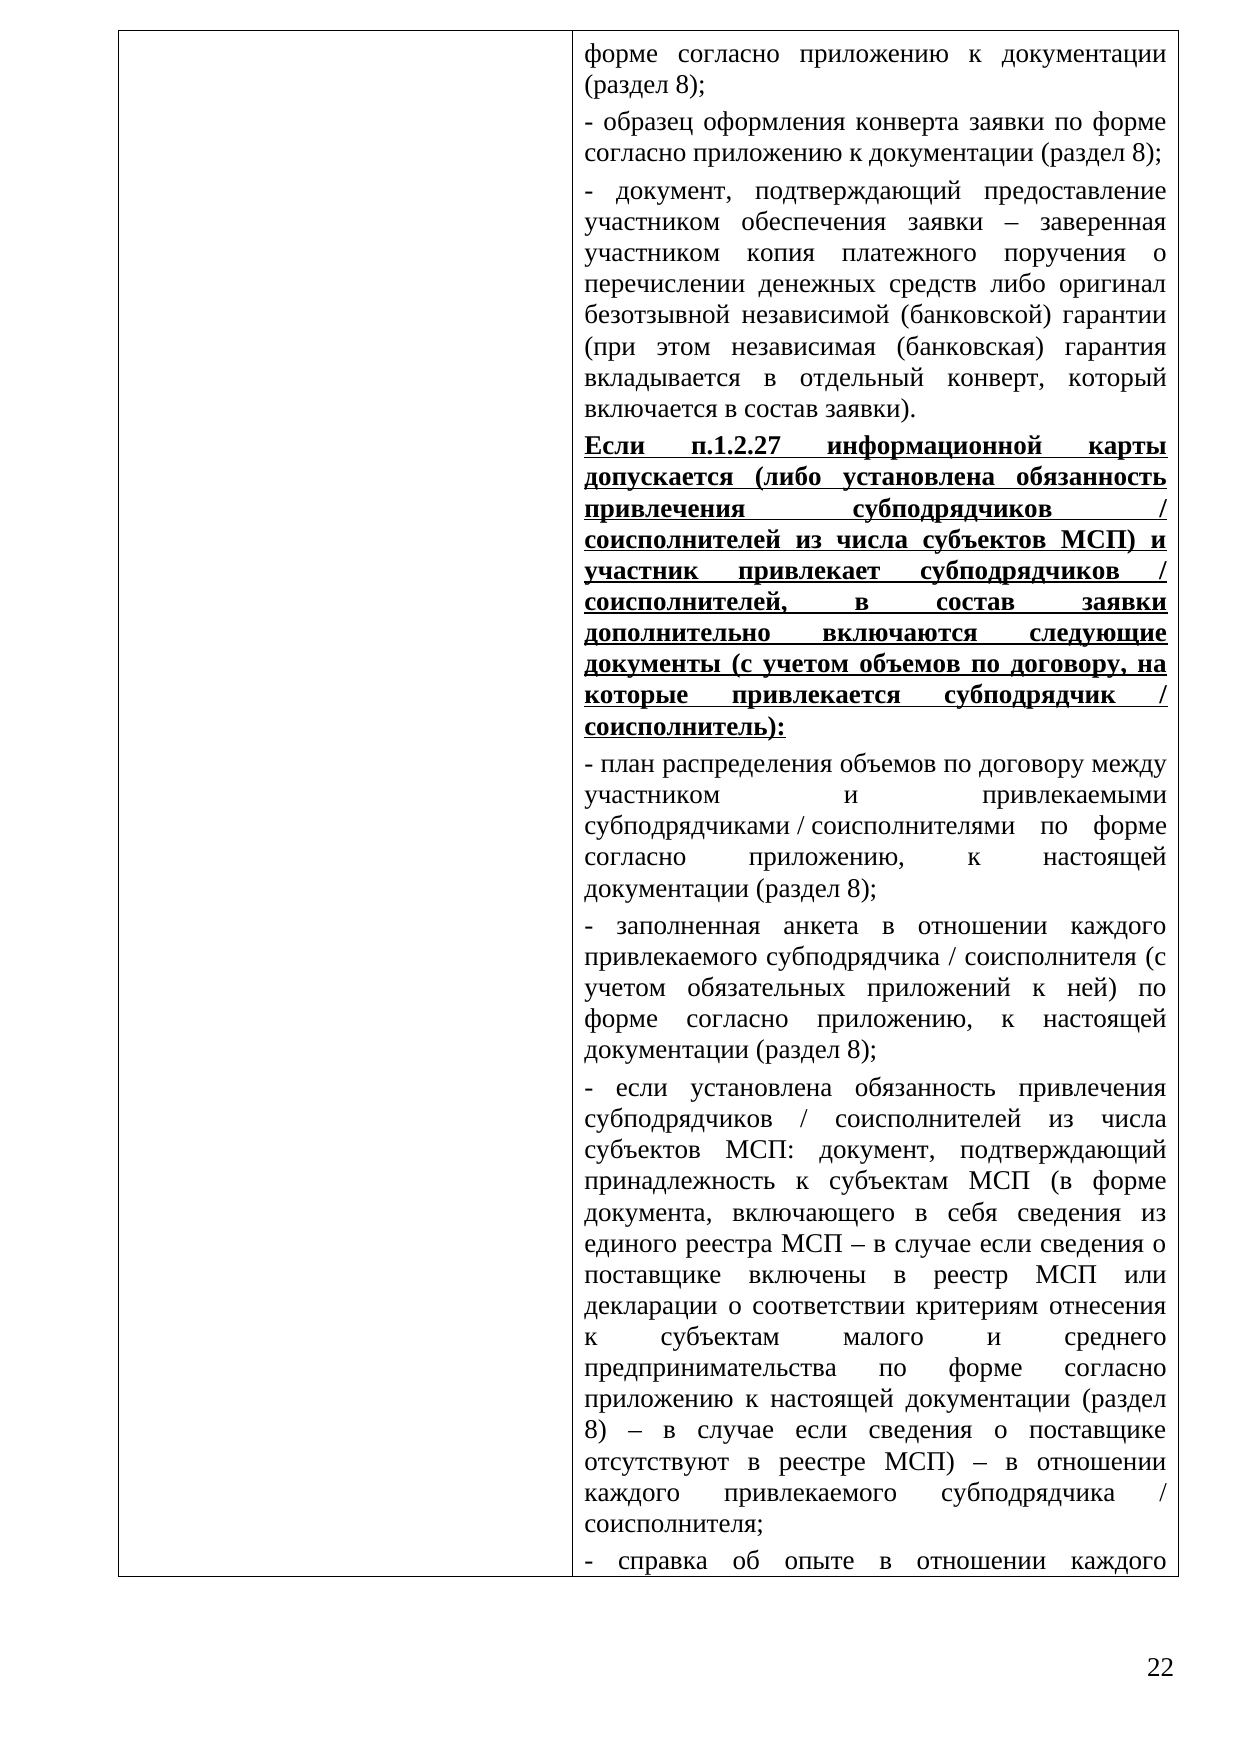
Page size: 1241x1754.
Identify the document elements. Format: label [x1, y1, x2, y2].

table_cell [573, 31, 1178, 1576]
table_cell [119, 31, 572, 1576]
